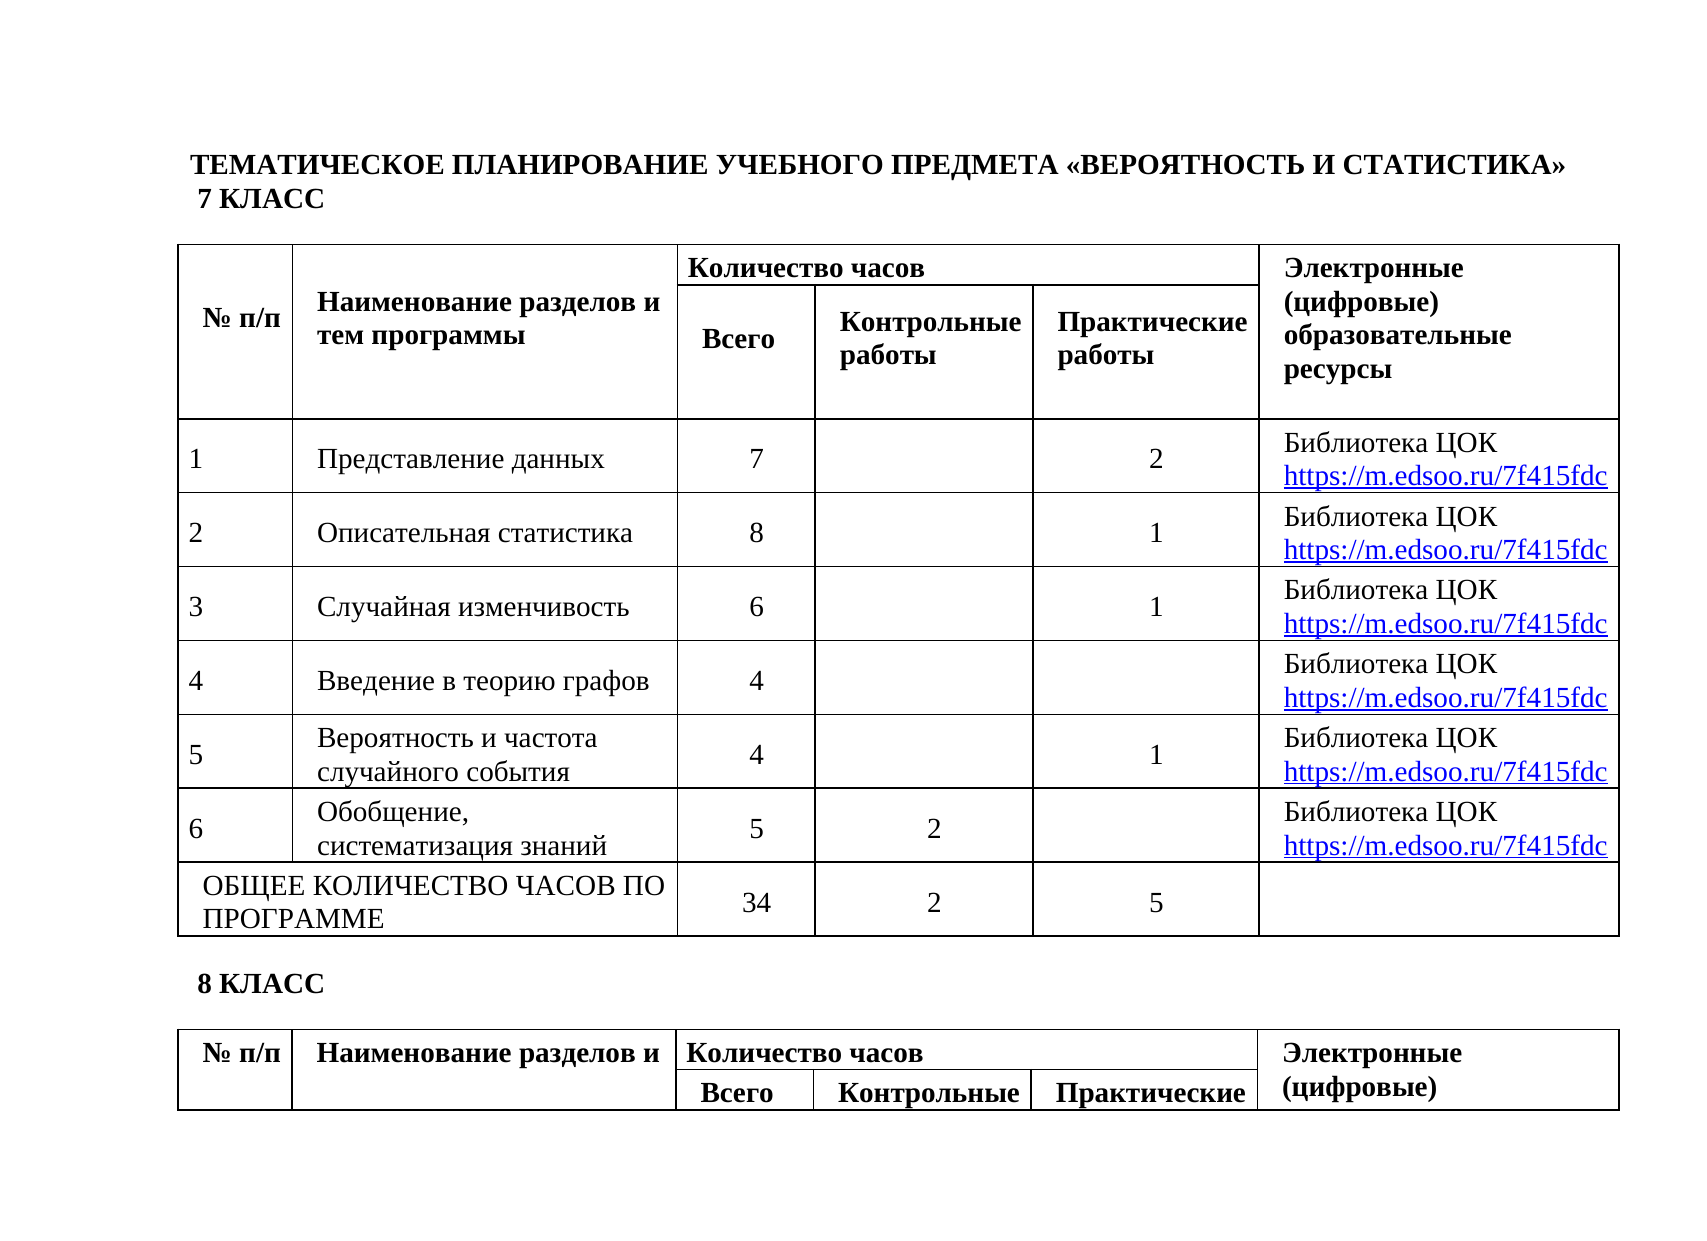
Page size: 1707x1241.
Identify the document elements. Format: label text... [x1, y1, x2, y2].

table_cell Библиотека ЦОК https://m.edsoo.ru/7f415fdc [1260, 715, 1618, 787]
table_cell 1 [1034, 493, 1258, 566]
table_cell Описательная статистика [293, 493, 677, 566]
table_cell 2 [1034, 420, 1258, 492]
text 8 КЛАСС [190, 966, 1618, 999]
table_cell 6 [678, 567, 814, 639]
table_cell 4 [179, 641, 292, 713]
table_cell Всего [678, 286, 814, 418]
table_cell 6 [179, 789, 292, 861]
table_cell Случайная изменчивость [293, 567, 677, 639]
table_header Электронные (цифровые) образовательные ресурсы [1260, 245, 1618, 418]
table_cell Практические работы [1032, 1070, 1257, 1109]
table_cell 8 [678, 493, 814, 566]
text 7 КЛАСС [190, 181, 1618, 214]
table_cell 3 [179, 567, 292, 639]
table_cell 1 [1034, 715, 1258, 787]
table_cell Библиотека ЦОК https://m.edsoo.ru/7f415fdc [1260, 493, 1618, 566]
table_cell 2 [179, 493, 292, 566]
table_cell 2 [816, 789, 1032, 861]
table_cell [1034, 641, 1258, 713]
table_header № п/п [179, 1030, 291, 1109]
table_cell Библиотека ЦОК https://m.edsoo.ru/7f415fdc [1260, 641, 1618, 713]
table_cell [1034, 789, 1258, 861]
table_header Наименование разделов и тем программы [293, 245, 677, 418]
table_cell 7 [678, 420, 814, 492]
table_cell 34 [678, 863, 814, 935]
text ТЕМАТИЧЕСКОЕ ПЛАНИРОВАНИЕ УЧЕБНОГО ПРЕДМЕТА «ВЕРОЯТНОСТЬ И СТАТИСТИКА» [190, 147, 1618, 181]
table_cell Библиотека ЦОК https://m.edsoo.ru/7f415fdc [1260, 789, 1618, 861]
table_cell ОБЩЕЕ КОЛИЧЕСТВО ЧАСОВ ПО ПРОГРАММЕ [179, 863, 677, 935]
table_cell 5 [179, 715, 292, 787]
table_cell [1260, 863, 1618, 935]
table_cell Контрольные работы [814, 1070, 1030, 1109]
table_cell Всего [677, 1070, 813, 1109]
table_cell Представление данных [293, 420, 677, 492]
table_header № п/п [179, 245, 292, 418]
table_cell 2 [816, 863, 1032, 935]
table_cell Введение в теорию графов [293, 641, 677, 713]
table_cell Практические работы [1034, 286, 1258, 418]
table_cell Библиотека ЦОК https://m.edsoo.ru/7f415fdc [1260, 420, 1618, 492]
table_cell [816, 493, 1032, 566]
table_header Количество часов [678, 245, 1258, 284]
table_header Количество часов [677, 1030, 1257, 1069]
table_cell 4 [678, 641, 814, 713]
table_cell Вероятность и частота случайного события [293, 715, 677, 787]
table_cell 5 [678, 789, 814, 861]
table_cell 5 [1034, 863, 1258, 935]
table_cell [816, 715, 1032, 787]
table_header Электронные (цифровые) образовательные ресурсы [1258, 1030, 1618, 1109]
table_cell 1 [179, 420, 292, 492]
table_cell [816, 567, 1032, 639]
table_cell [816, 420, 1032, 492]
table_cell 1 [1034, 567, 1258, 639]
table_header Наименование разделов и тем программы [293, 1030, 675, 1109]
table_cell Контрольные работы [816, 286, 1032, 418]
table_cell 4 [678, 715, 814, 787]
table_cell [816, 641, 1032, 713]
table_cell Библиотека ЦОК https://m.edsoo.ru/7f415fdc [1260, 567, 1618, 639]
table_cell Обобщение, систематизация знаний [293, 789, 677, 861]
